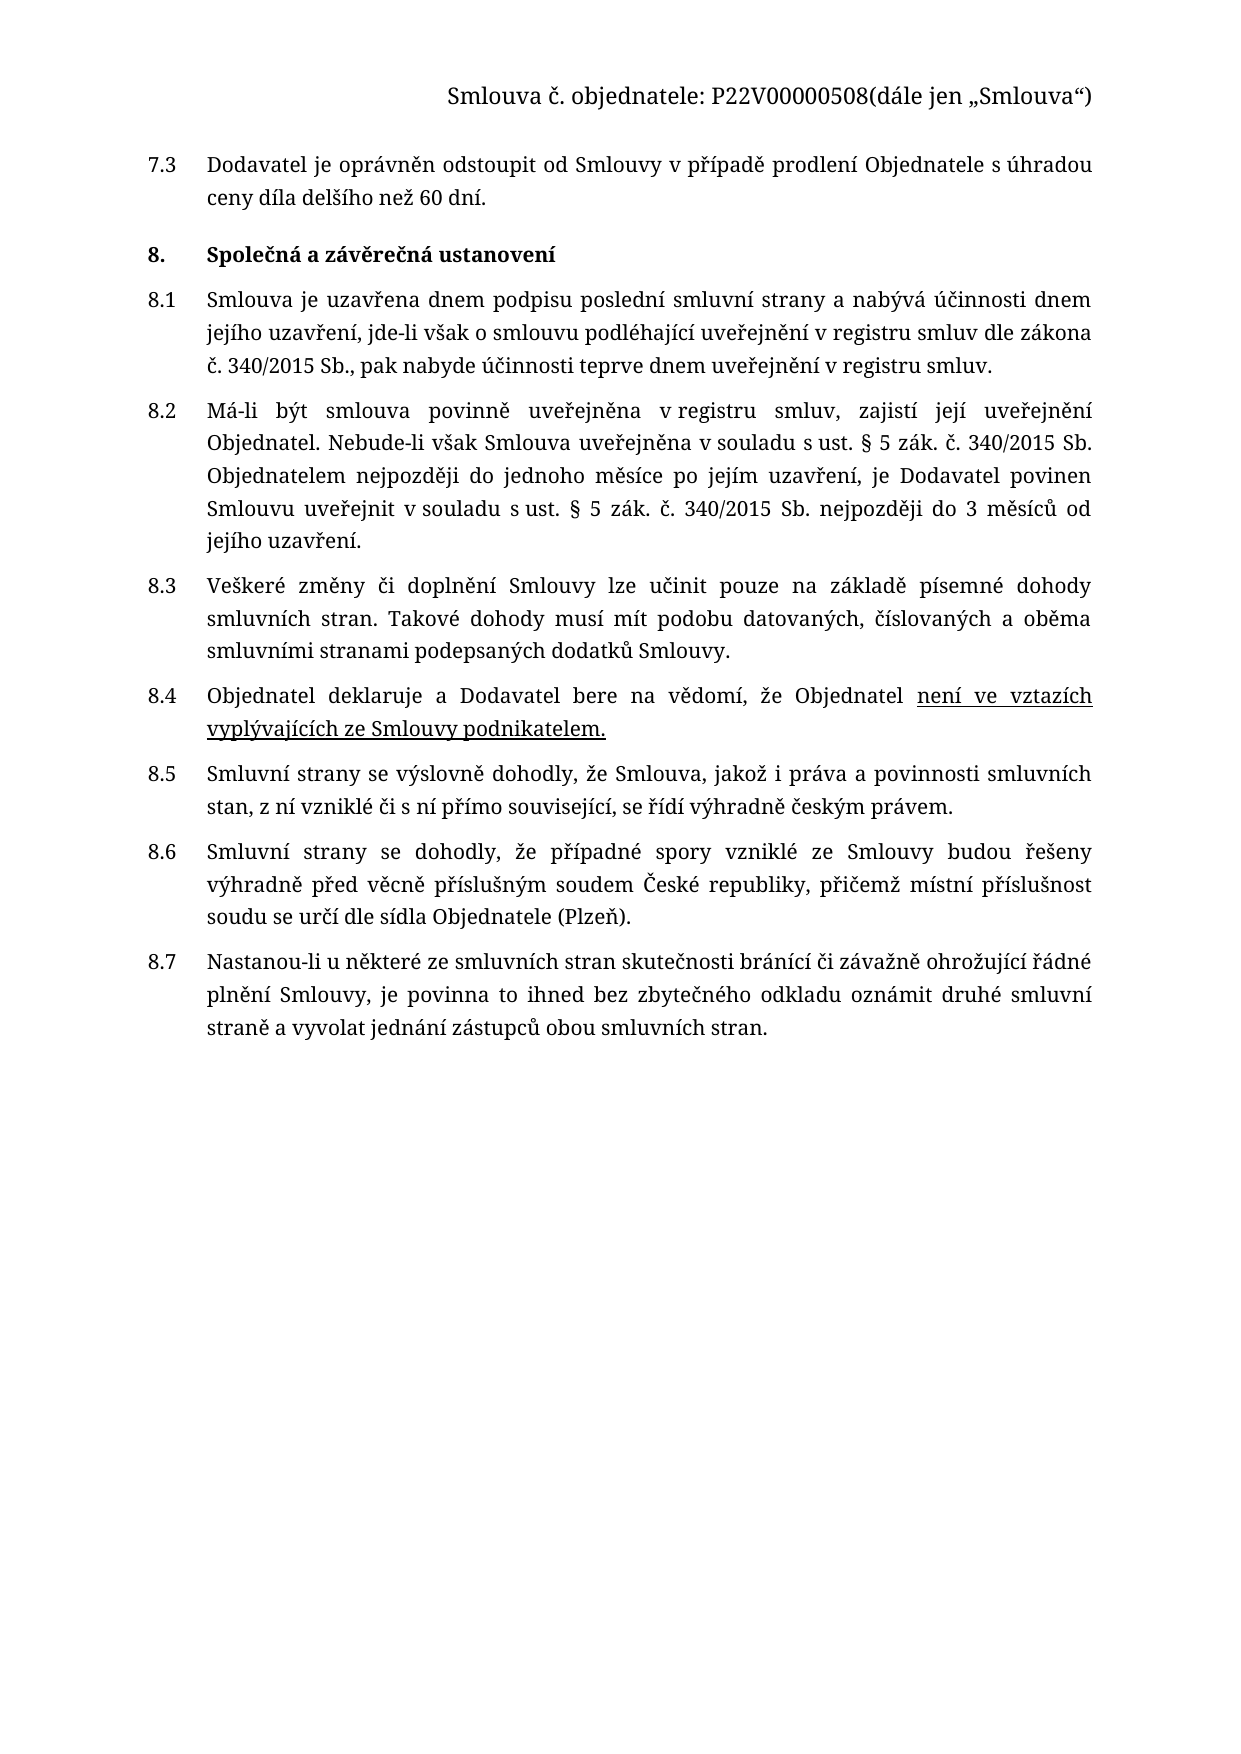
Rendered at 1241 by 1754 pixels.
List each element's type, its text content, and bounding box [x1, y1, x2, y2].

list Společná a závěrečná ustanovení [148, 240, 1093, 269]
list Objednatel deklaruje a Dodavatel bere na vědomí, že Objednatel není ve vztazích vyplývajících ze Smlouvy podnikatelem. [148, 682, 1093, 743]
list Smluvní strany se dohodly, že případné spory vzniklé ze Smlouvy budou řešeny výhradně před věcně příslušným soudem České republiky, přičemž místní příslušnost soudu se určí dle sídla Objednatele (Plzeň). [148, 837, 1093, 931]
list Dodavatel je oprávněn odstoupit od Smlouvy v případě prodlení Objednatele s úhradou ceny díla delšího než 60 dní. [148, 150, 1093, 211]
list Nastanou-li u některé ze smluvních stran skutečnosti bránící či závažně ohrožující řádné plnění Smlouvy, je povinna to ihned bez zbytečného odkladu oznámit druhé smluvní straně a vyvolat jednání zástupců obou smluvních stran. [148, 947, 1093, 1041]
list Smluvní strany se výslovně dohodly, že Smlouva, jakož i práva a povinnosti smluvních stan, z ní vzniklé či s ní přímo související, se řídí výhradně českým právem. [148, 759, 1093, 820]
list Smlouva je uzavřena dnem podpisu poslední smluvní strany a nabývá účinnosti dnem jejího uzavření, jde-li však o smlouvu podléhající uveřejnění v registru smluv dle zákona č. 340/2015 Sb., pak nabyde účinnosti teprve dnem uveřejnění v registru smluv. [148, 286, 1093, 379]
list Veškeré změny či doplnění Smlouvy lze učinit pouze na základě písemné dohody smluvních stran. Takové dohody musí mít podobu datovaných, číslovaných a oběma smluvními stranami podepsaných dodatků Smlouvy. [148, 571, 1093, 665]
list Má-li být smlouva povinně uveřejněna v registru smluv, zajistí její uveřejnění Objednatel. Nebude-li však Smlouva uveřejněna v souladu s ust. § 5 zák. č. 340/2015 Sb. Objednatelem nejpozději do jednoho měsíce po jejím uzavření, je Dodavatel povinen Smlouvu uveřejnit v souladu s ust. § 5 zák. č. 340/2015 Sb. nejpozději do 3 měsíců od jejího uzavření. [148, 396, 1093, 555]
